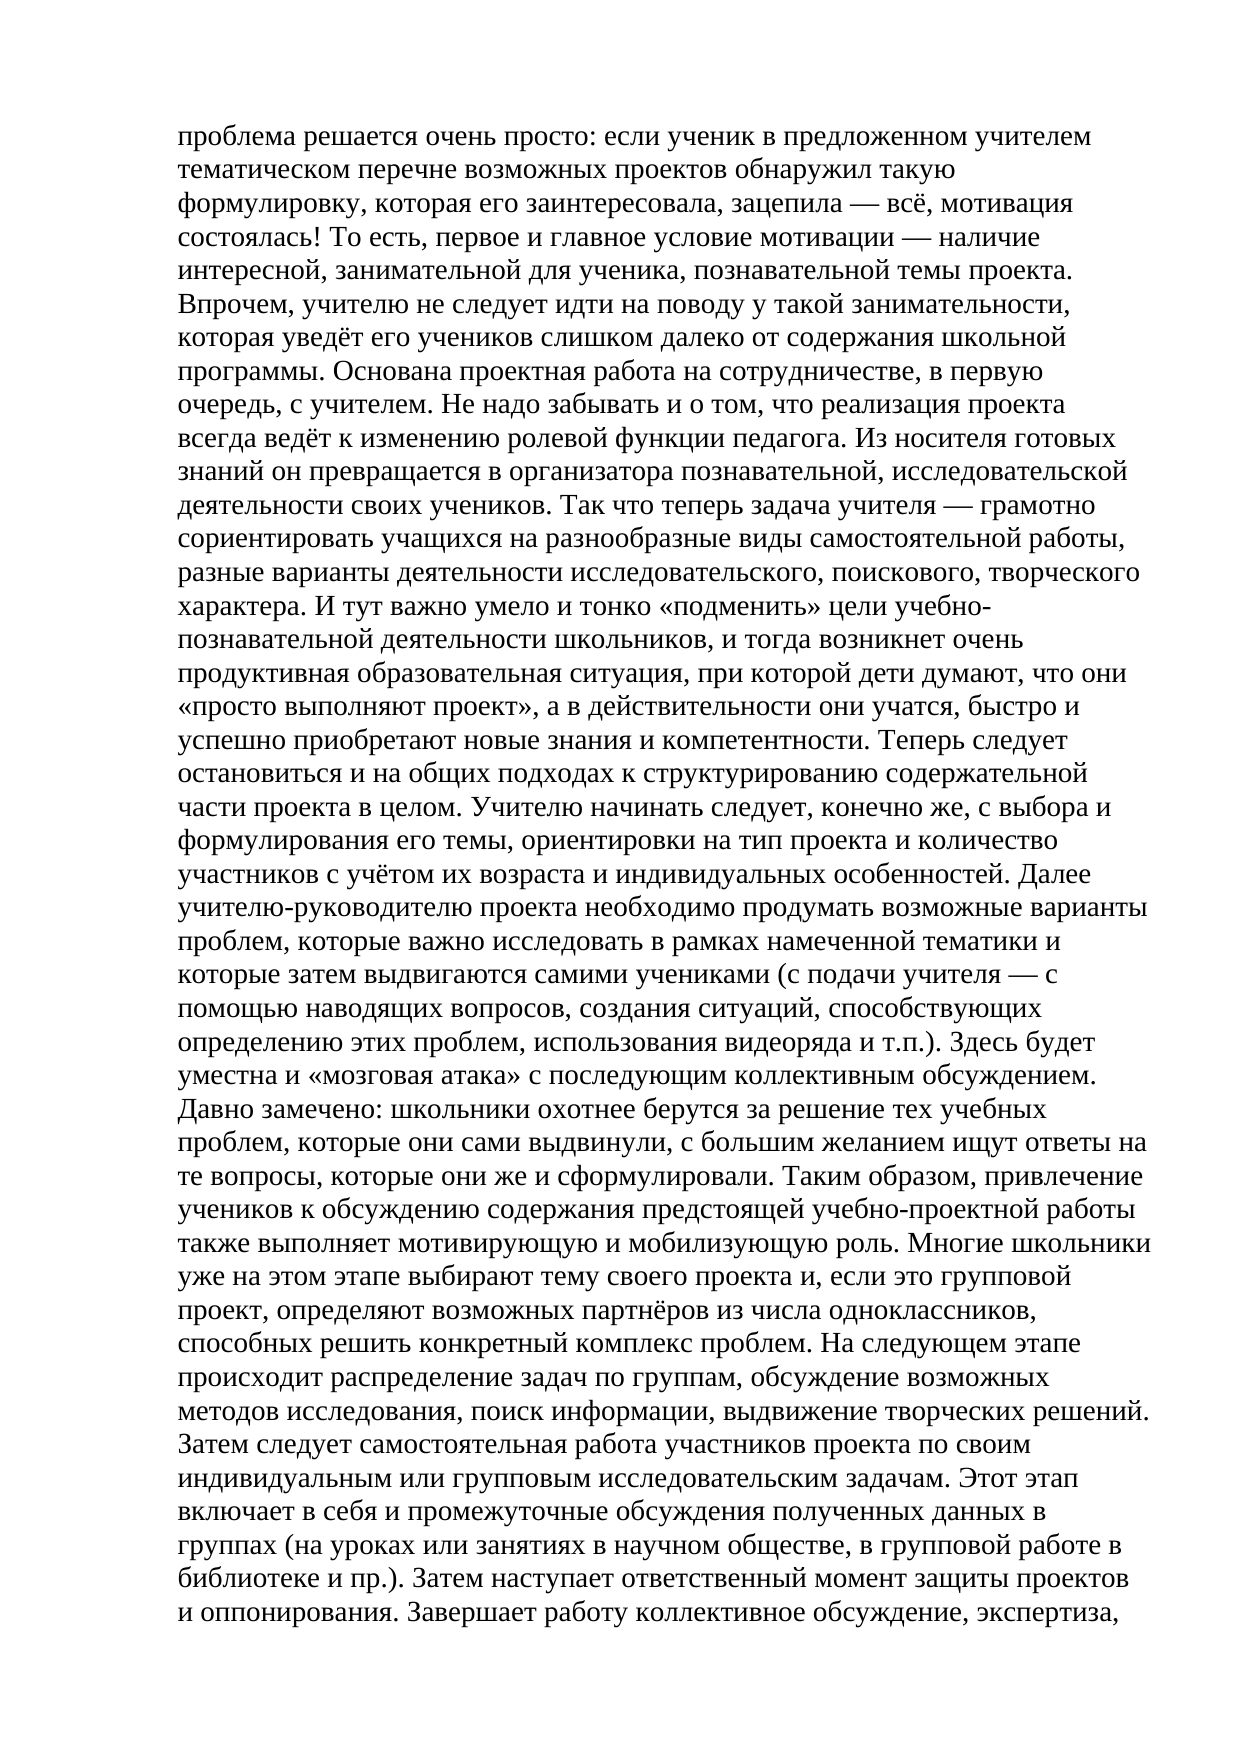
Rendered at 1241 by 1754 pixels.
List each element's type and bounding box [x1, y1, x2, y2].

text [177, 118, 1152, 1627]
